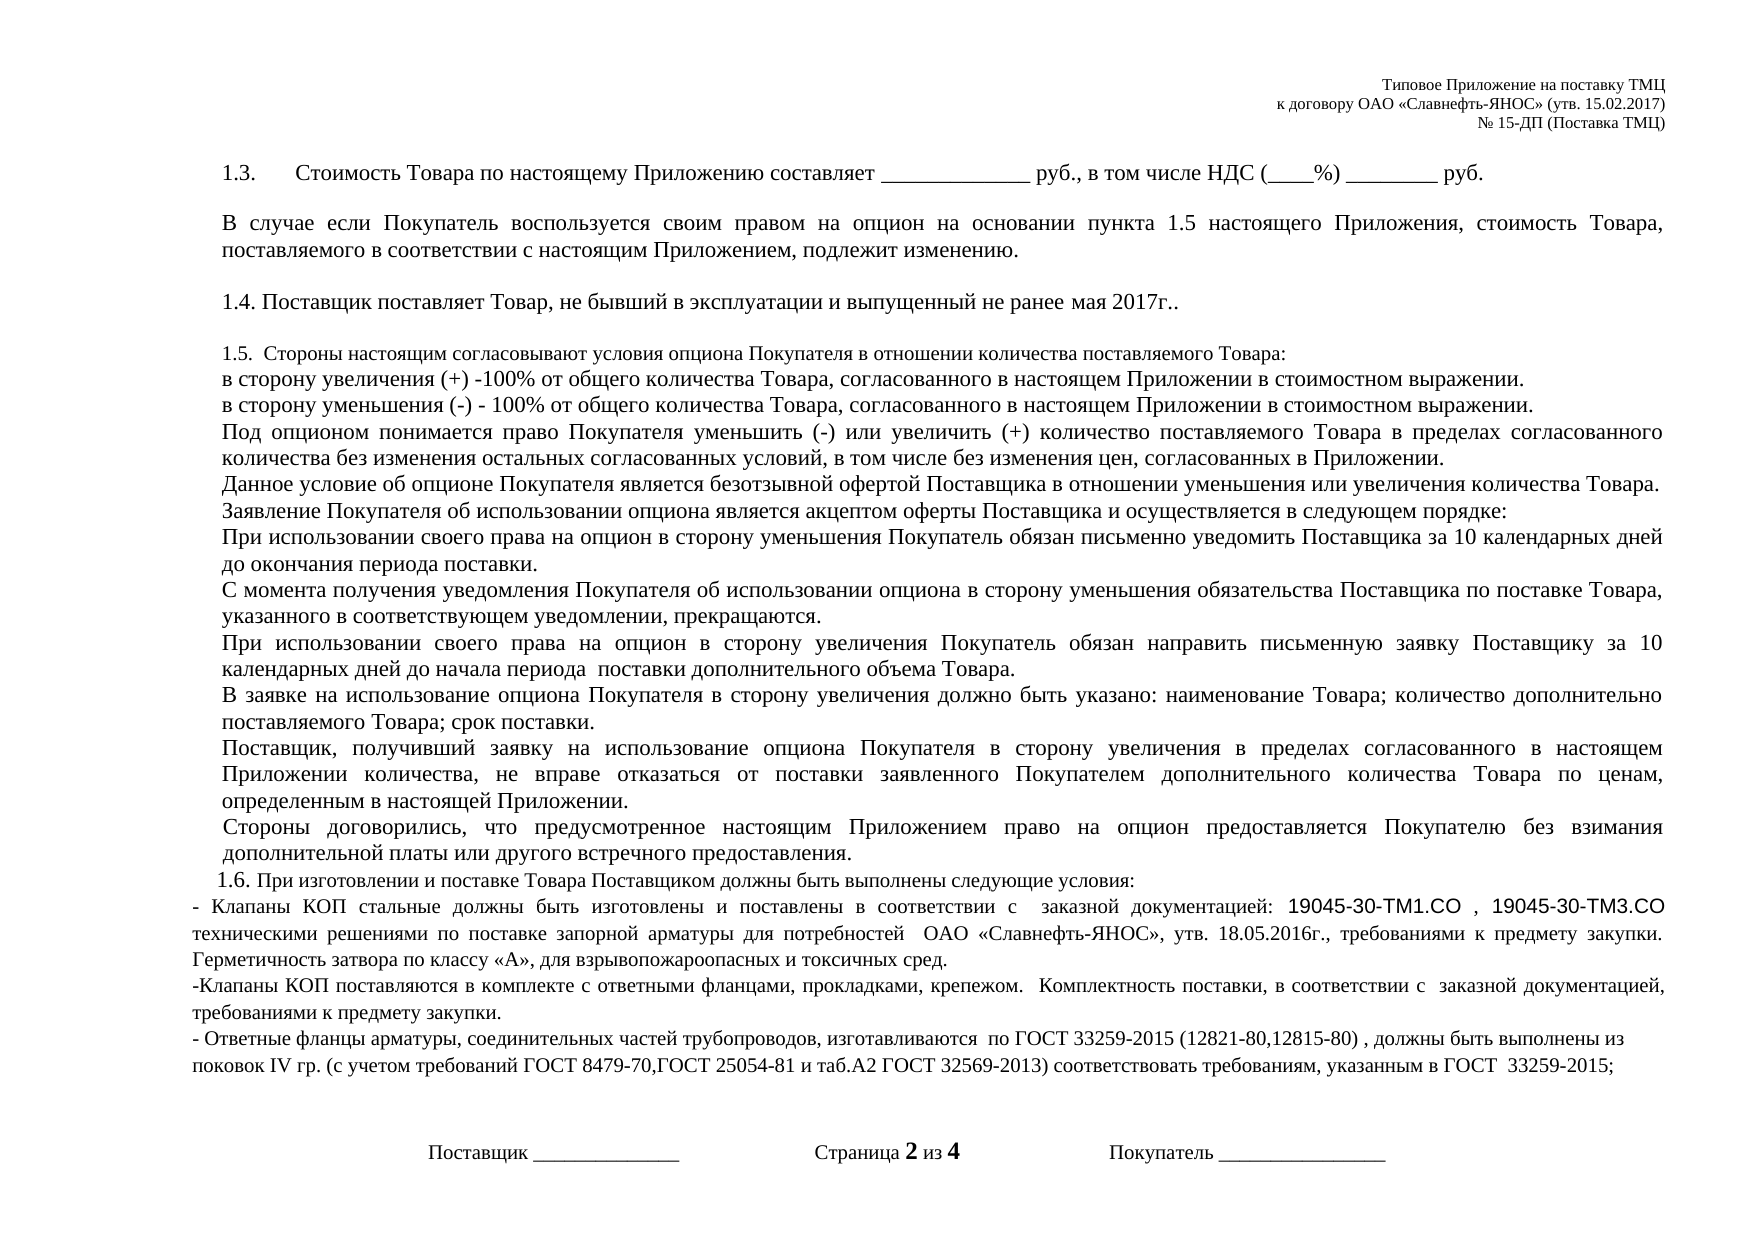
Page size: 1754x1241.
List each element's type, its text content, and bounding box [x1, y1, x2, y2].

text 1.3. Стоимость Товара по настоящему Приложению составляет [222, 159, 1665, 185]
text 1.4. Поставщик поставляет Товар, не бывший в эксплуатации и выпущенный не ранее . [222, 288, 1665, 315]
